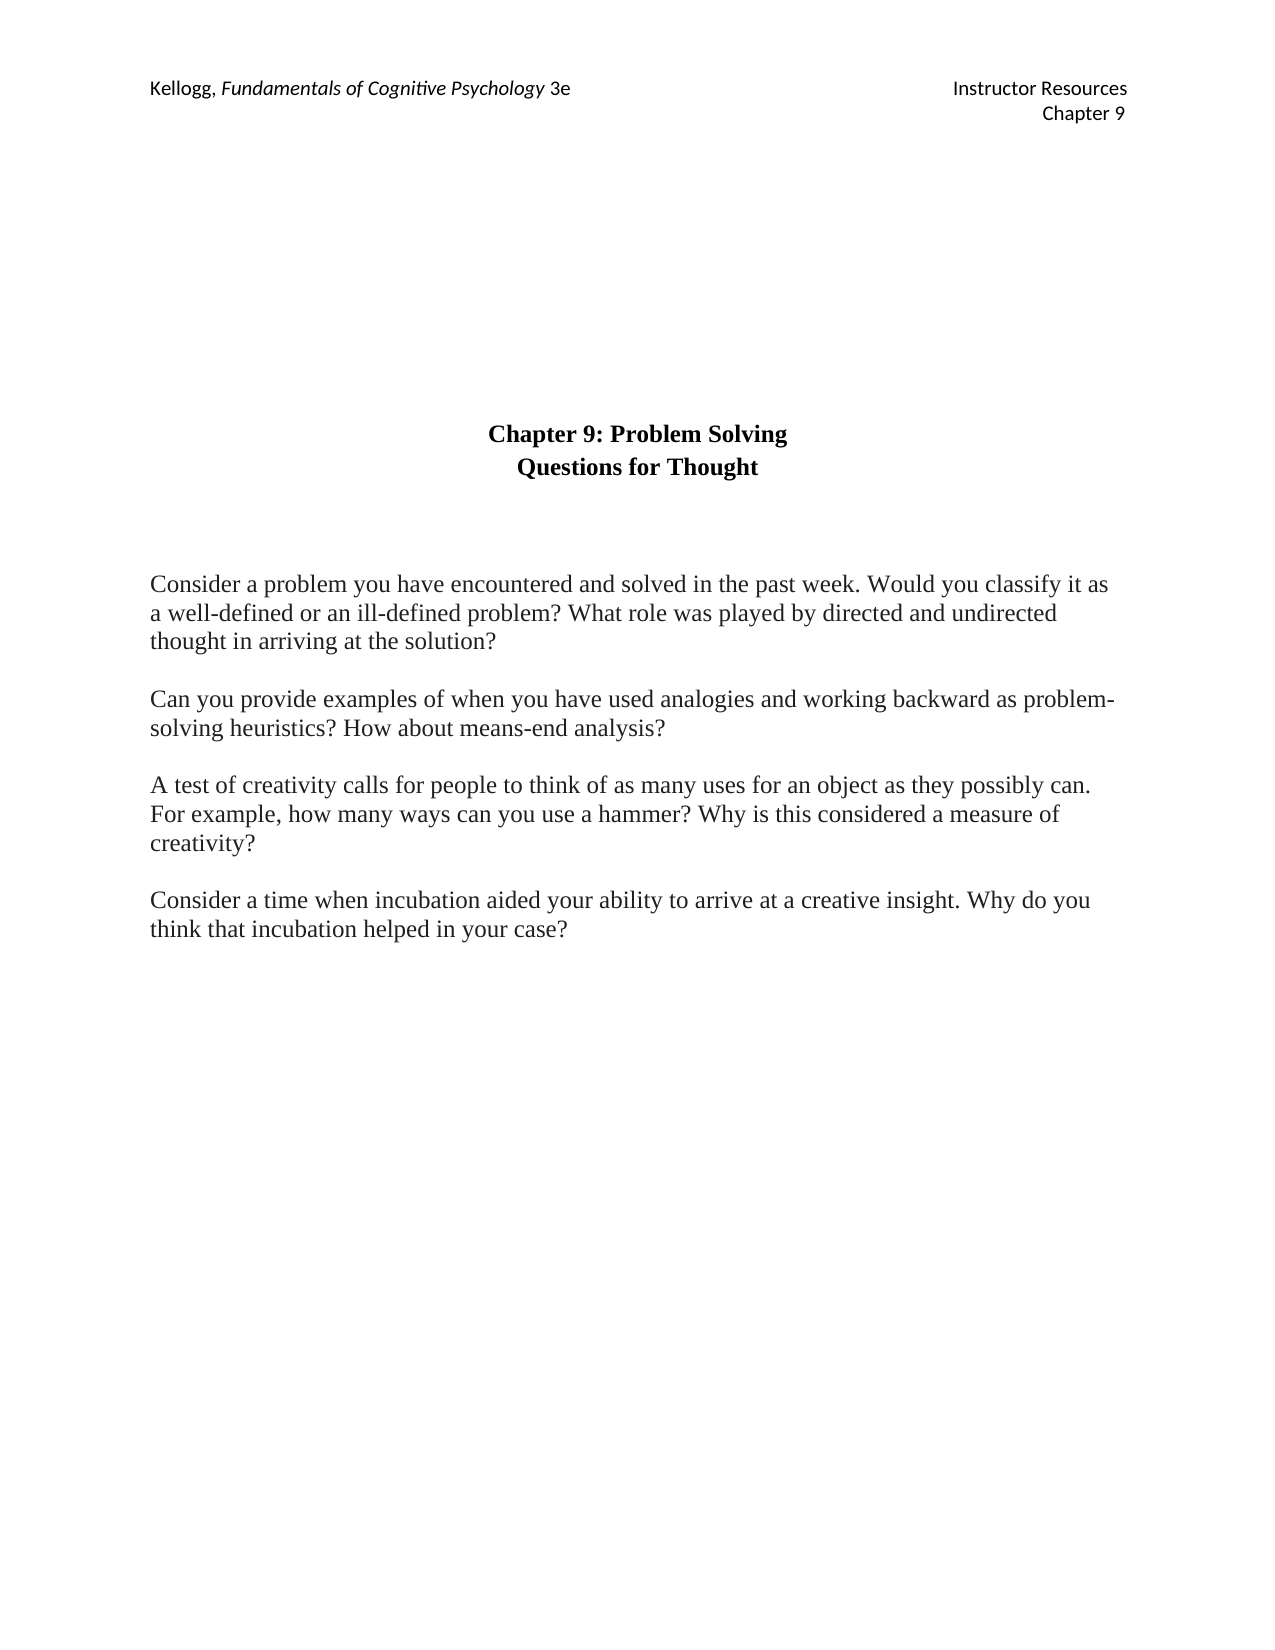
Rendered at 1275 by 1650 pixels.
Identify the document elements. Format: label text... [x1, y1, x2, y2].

text A test of creativity calls for people to think of as many uses for an object as they possibly can. For example, how many ways can you use a hammer? Why is this considered a measure of creativity? [150, 770, 1125, 856]
text Consider a time when incubation aided your ability to arrive at a creative insight. Why do you think that incubation helped in your case? [150, 885, 1125, 943]
text Can you provide examples of when you have used analogies and working backward as problem-solving heuristics? How about means-end analysis? [150, 684, 1125, 741]
text Questions for Thought [150, 452, 1125, 481]
text Chapter 9: Problem Solving [150, 419, 1125, 448]
text Consider a problem you have encountered and solved in the past week. Would you classify it as a well-defined or an ill-defined problem? What role was played by directed and undirected thought in arriving at the solution? [150, 569, 1125, 655]
